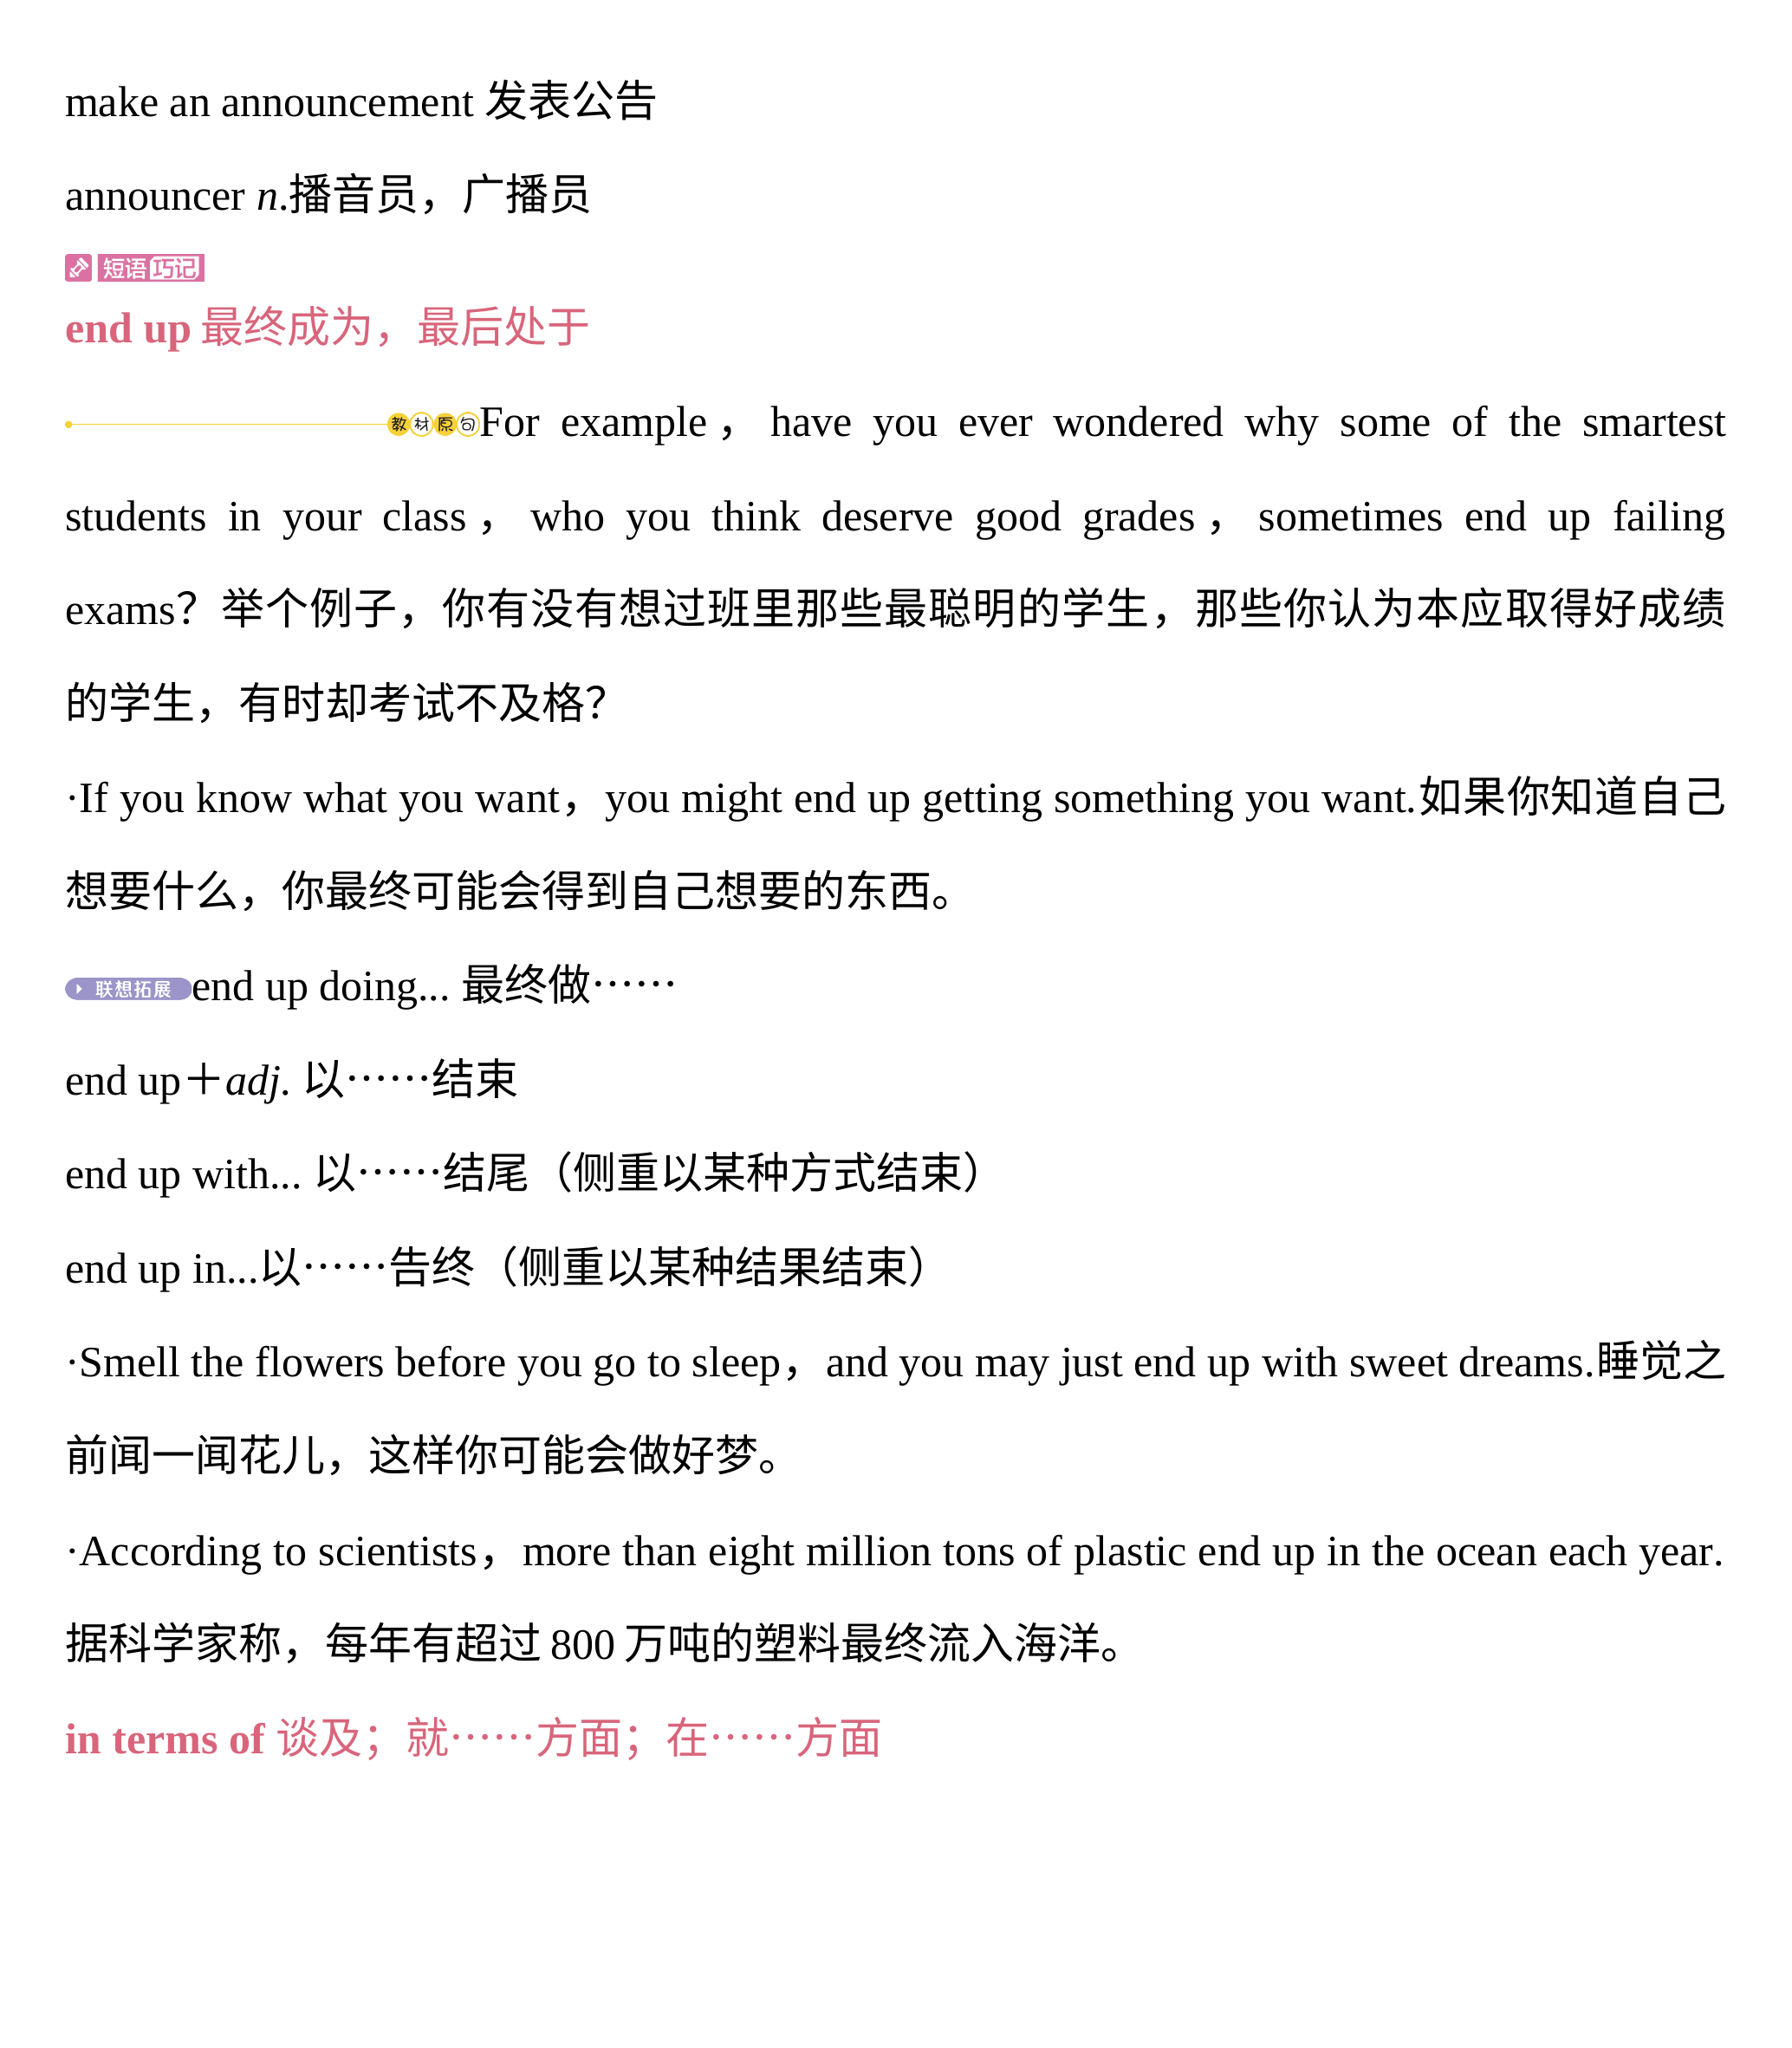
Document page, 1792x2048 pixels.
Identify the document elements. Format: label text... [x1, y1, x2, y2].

text ·If you know what you want，you might end up getting something you want.如果你知道自己想要什么，你最终可能会得到自己想要的东西。 [65, 763, 1726, 920]
text in terms of 谈及；就……方面；在……方面 [65, 1703, 1726, 1765]
text end up in...以……告终（侧重以某种结果结束） [65, 1232, 1726, 1296]
picture [65, 254, 205, 282]
text end up doing... 最终做…… [65, 951, 1726, 1013]
text For example，have you ever wondered why some of the smartest students in your class，who you think deserve good grades，sometimes end up failing exams？举个例子，你有没有想过班里那些最聪明的学生，那些你认为本应取得好成绩的学生，有时却考试不及格？ [65, 387, 1726, 731]
text end up＋adj. 以……结束 [65, 1044, 1726, 1108]
text ·According to scientists，more than eight million tons of plastic end up in the ocean each year.据科学家称，每年有超过800万吨的塑料最终流入海洋。 [65, 1515, 1726, 1672]
text end up最终成为，最后处于 [65, 292, 1726, 354]
text end up with... 以……结尾（侧重以某种方式结束） [65, 1139, 1726, 1201]
text ·Smell the flowers before you go to sleep，and you may just end up with sweet dreams.睡觉之前闻一闻花儿，这样你可能会做好梦。 [65, 1327, 1726, 1484]
picture [65, 978, 192, 1001]
text announcer n.播音员，广播员 [65, 160, 1726, 223]
picture [65, 412, 480, 437]
text make an announcement 发表公告 [65, 66, 1726, 129]
